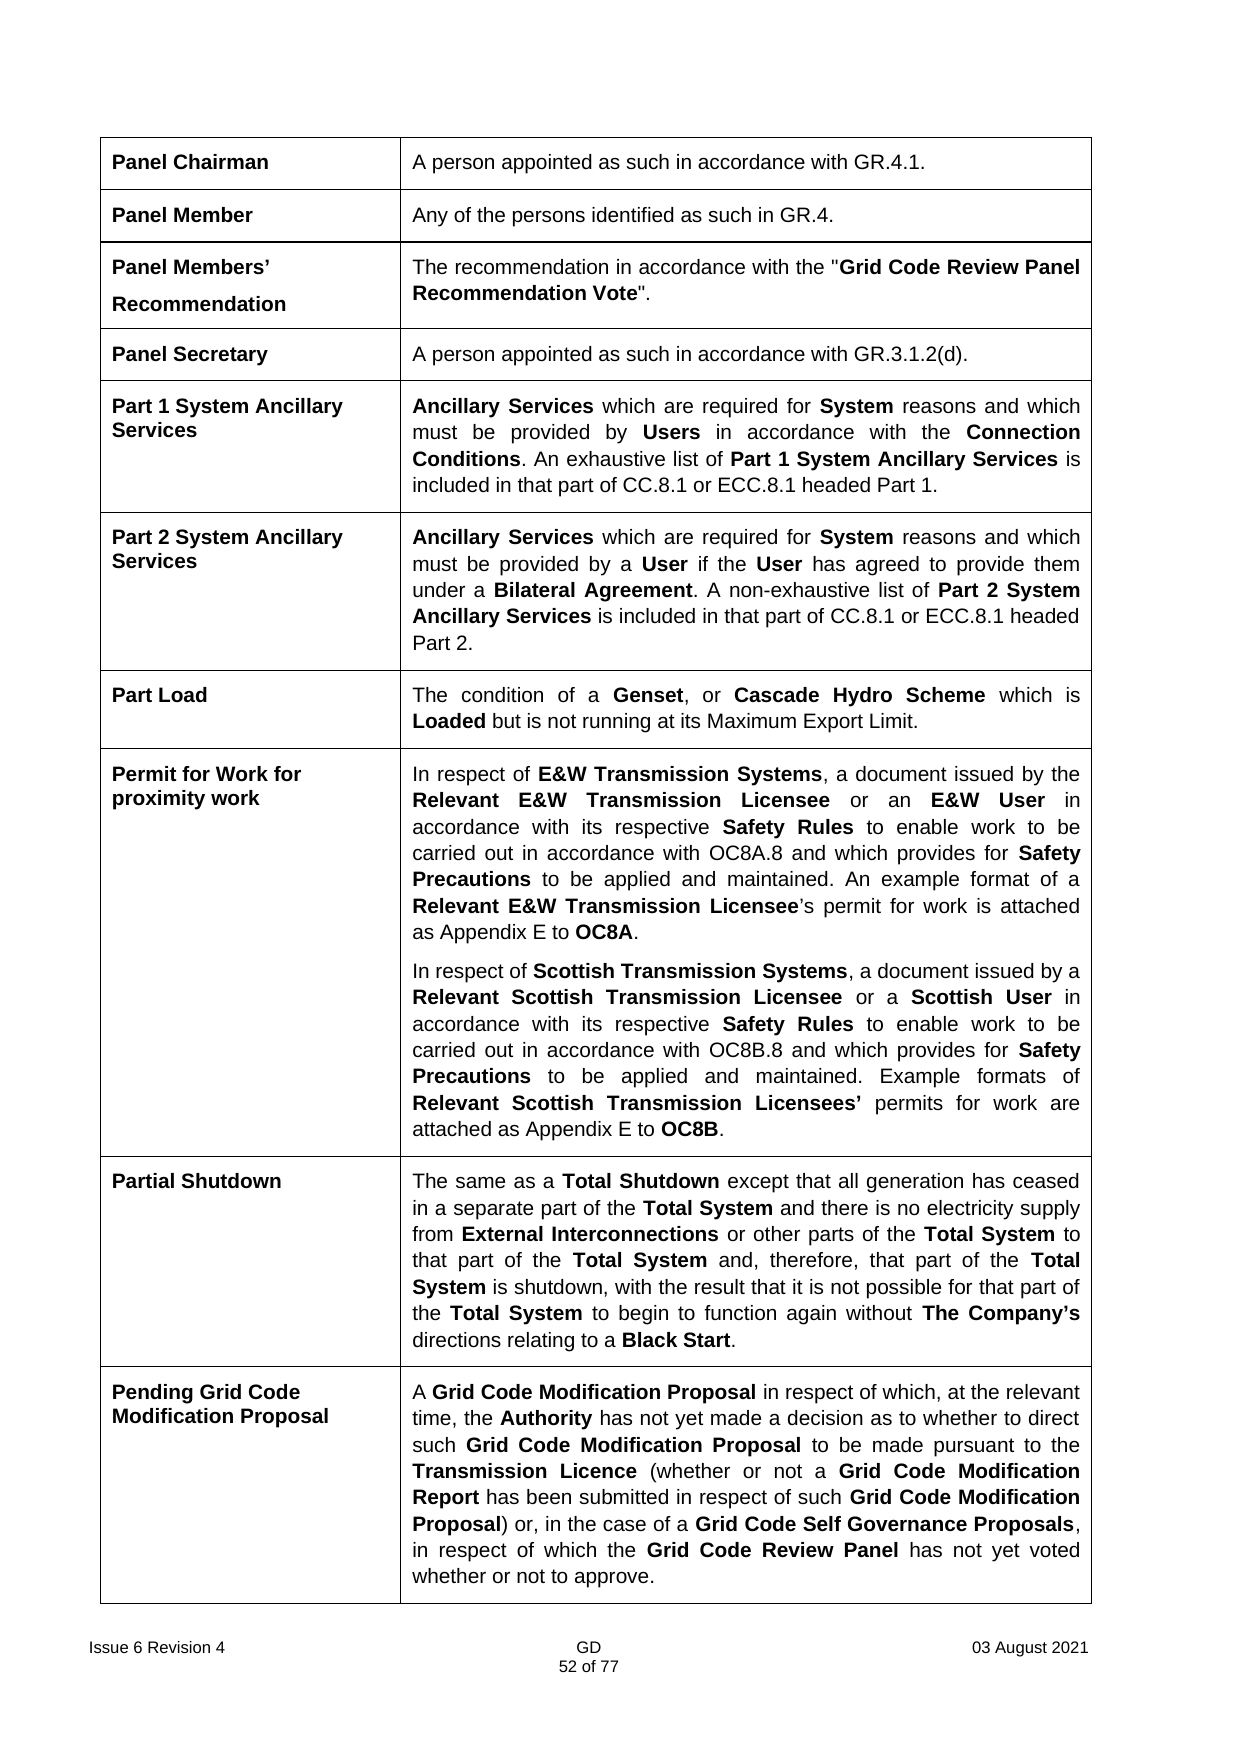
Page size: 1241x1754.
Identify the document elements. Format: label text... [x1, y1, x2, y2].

table_cell Partial Shutdown [101, 1157, 400, 1366]
table_cell Part 1 System Ancillary Services [101, 381, 400, 512]
table_cell Panel Chairman [101, 138, 400, 189]
table_cell A person appointed as such in accordance with GR.4.1. [401, 138, 1091, 189]
table_cell Part Load [101, 671, 400, 748]
table_cell Part 2 System Ancillary Services [101, 513, 400, 669]
table_cell Permit for Work for proximity work [101, 749, 400, 1156]
table_cell The recommendation in accordance with the "Grid Code Review Panel Recommendation Vote". [401, 243, 1091, 328]
table_cell Pending Grid Code Modification Proposal [101, 1367, 400, 1603]
table_cell The same as a Total Shutdown except that all generation has ceased in a separate part of the Total System and there is no electricity supply from External Interconnections or other parts of the Total System to that part of the Total System and, therefore, that part of the Total System is shutdown, with the result that it is not possible for that part of the Total System to begin to function again without The Company’s directions relating to a Black Start. [401, 1157, 1091, 1366]
table_cell In respect of E&W Transmission Systems, a document issued by the Relevant E&W Transmission Licensee or an E&W User in accordance with its respective Safety Rules to enable work to be carried out in accordance with OC8A.8 and which provides for Safety Precautions to be applied and maintained. An example format of a Relevant E&W Transmission Licensee’s permit for work is attached as Appendix E to OC8A. In respect of Scottish Transmission Systems, a document issued by a Relevant Scottish Transmission Licensee or a Scottish User in accordance with its respective Safety Rules to enable work to be carried out in accordance with OC8B.8 and which provides for Safety Precautions to be applied and maintained. Example formats of Relevant Scottish Transmission Licensees’ permits for work are attached as Appendix E to OC8B. [401, 749, 1091, 1156]
table_cell Panel Secretary [101, 329, 400, 380]
table_cell A Grid Code Modification Proposal in respect of which, at the relevant time, the Authority has not yet made a decision as to whether to direct such Grid Code Modification Proposal to be made pursuant to the Transmission Licence (whether or not a Grid Code Modification Report has been submitted in respect of such Grid Code Modification Proposal) or, in the case of a Grid Code Self Governance Proposals, in respect of which the Grid Code Review Panel has not yet voted whether or not to approve. [401, 1367, 1091, 1603]
table_cell Panel Members’ Recommendation [101, 243, 400, 328]
table_cell Ancillary Services which are required for System reasons and which must be provided by Users in accordance with the Connection Conditions. An exhaustive list of Part 1 System Ancillary Services is included in that part of CC.8.1 or ECC.8.1 headed Part 1. [401, 381, 1091, 512]
table_cell Any of the persons identified as such in GR.4. [401, 190, 1091, 241]
table_cell The condition of a Genset, or Cascade Hydro Scheme which is Loaded but is not running at its Maximum Export Limit. [401, 671, 1091, 748]
table_cell Panel Member [101, 190, 400, 241]
table_cell Ancillary Services which are required for System reasons and which must be provided by a User if the User has agreed to provide them under a Bilateral Agreement. A non-exhaustive list of Part 2 System Ancillary Services is included in that part of CC.8.1 or ECC.8.1 headed Part 2. [401, 513, 1091, 669]
table_cell A person appointed as such in accordance with GR.3.1.2(d). [401, 329, 1091, 380]
